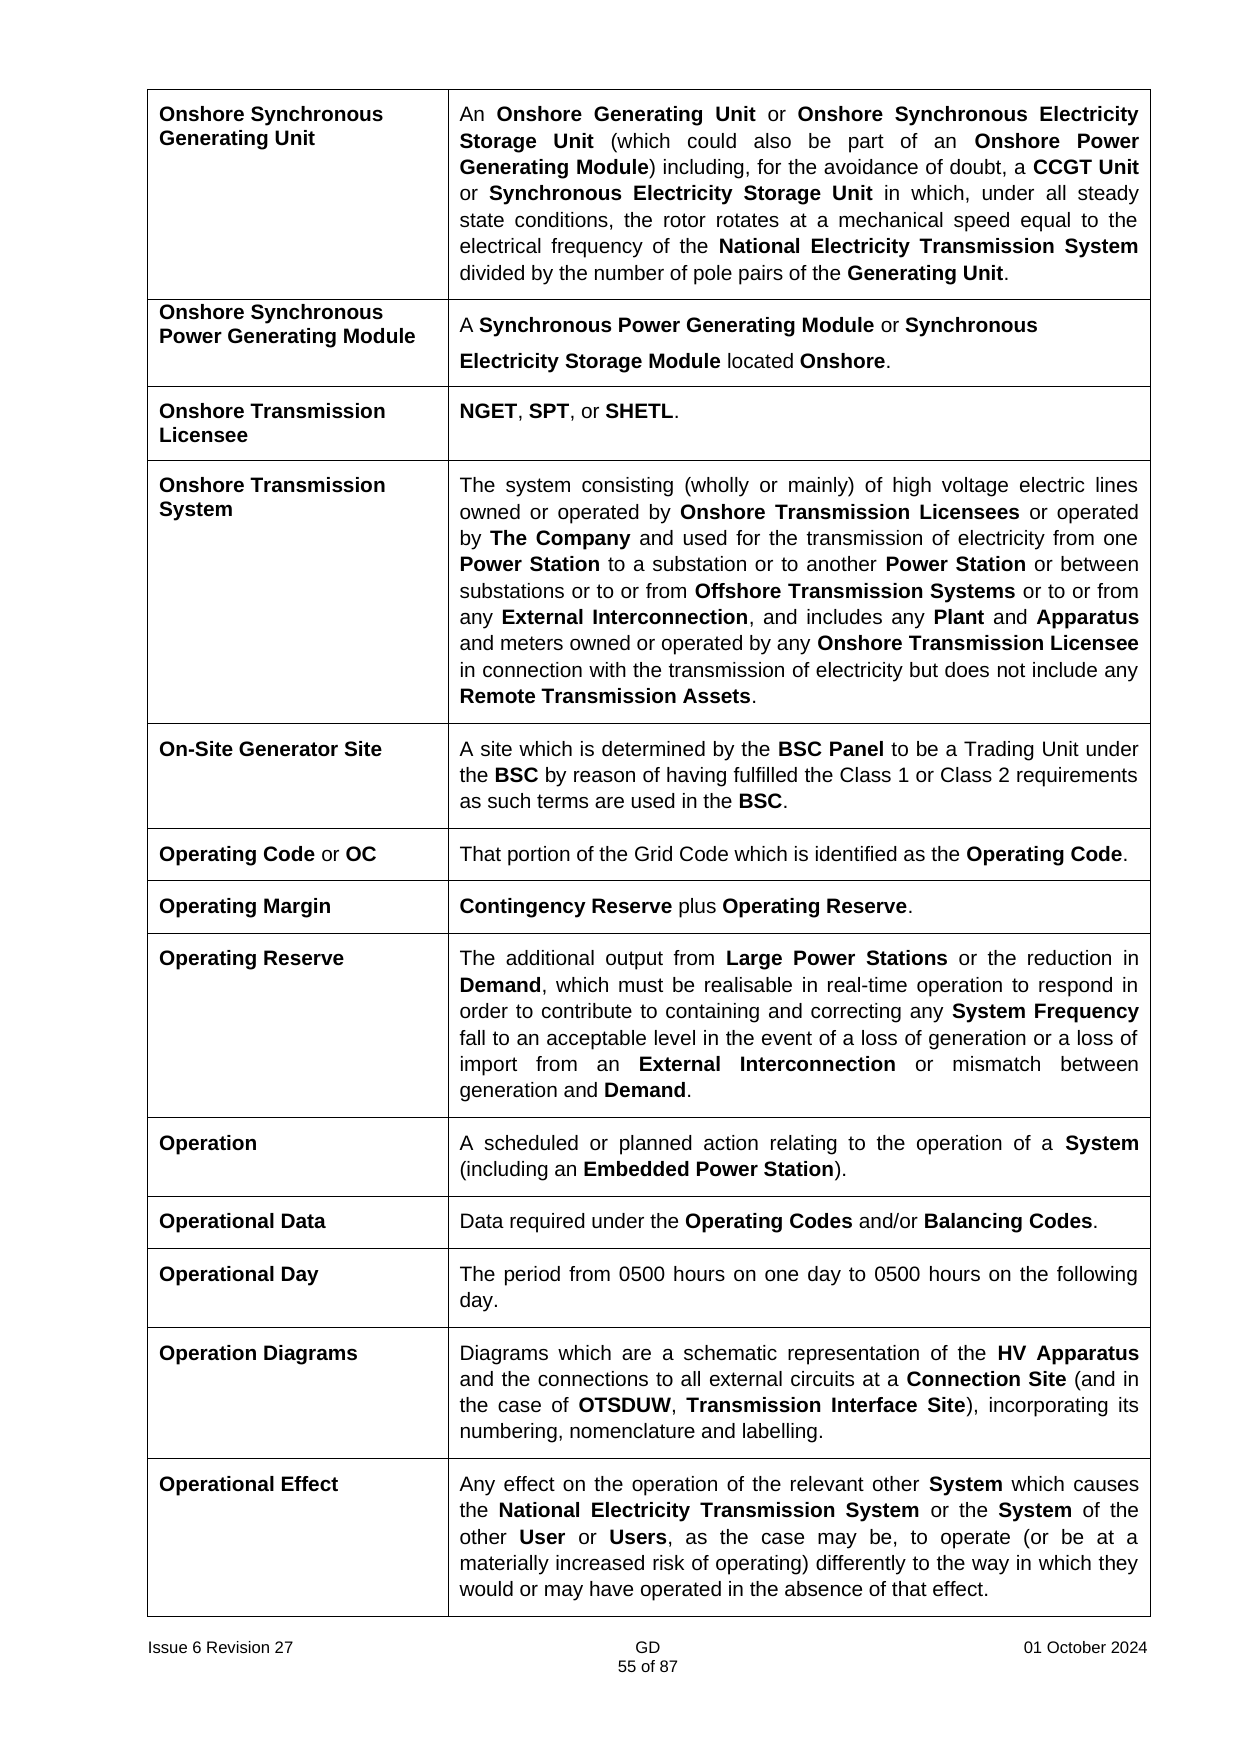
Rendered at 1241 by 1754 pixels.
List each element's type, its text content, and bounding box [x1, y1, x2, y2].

table_cell Operating Code or OC [148, 829, 448, 880]
table_cell A scheduled or planned action relating to the operation of a System (including an Embedded Power Station). [449, 1118, 1150, 1196]
table_cell Operating Reserve [148, 934, 448, 1117]
table_cell The additional output from Large Power Stations or the reduction in Demand, which must be realisable in real-time operation to respond in order to contribute to containing and correcting any System Frequency fall to an acceptable level in the event of a loss of generation or a loss of import from an External Interconnection or mismatch between generation and Demand. [449, 934, 1150, 1117]
table_cell Onshore Synchronous Power Generating Module [148, 300, 448, 386]
table_cell The period from 0500 hours on one day to 0500 on the following day. [449, 1249, 1150, 1327]
table_cell Contingency Reserve plus Operating Reserve. [449, 881, 1150, 933]
table_cell Onshore Transmission System [148, 461, 448, 723]
table_cell That portion of the Grid Code which is identified as the Operating Code. [449, 829, 1150, 880]
table_cell Diagrams which are a schematic representation of the HV Apparatus and the connections to all external circuits at a Connection Site (and in the case of OTSDUW, Transmission Interface Site), incorporating its numbering, nomenclature and labelling. [449, 1328, 1150, 1458]
table_cell Operational Effect [148, 1459, 448, 1616]
table_cell Onshore Transmission Licensee [148, 387, 448, 459]
table_cell Operation Diagrams [148, 1328, 448, 1458]
table_cell Operational Day [148, 1249, 448, 1327]
table_cell Data required under the Operating Codes and/or Balancing Codes. [449, 1197, 1150, 1248]
table_cell An Onshore Generating Unit or Onshore Synchronous Electricity Storage Unit (which could also be part of an Onshore Power Generating Module) including, for the avoidance of doubt, a CCGT Unit or Synchronous Electricity Storage Unit in which, under all steady state conditions, the rotor rotates at a mechanical speed equal to the electrical frequency of the National Electricity Transmission System divided by the number of pole pairs of the Generating Unit. [449, 90, 1150, 299]
table_cell A Synchronous Power Generating Module or Synchronous Electricity Storage Module located Onshore. [449, 300, 1150, 386]
table_cell Operating Margin [148, 881, 448, 933]
table_cell Onshore Synchronous Generating Unit [148, 90, 448, 299]
table_cell A site which is determined by the BSC Panel to be a Trading Unit under the BSC by reason of having fulfilled the Class 1 or Class 2 requirements as such terms are used in the BSC. [449, 724, 1150, 828]
table_cell The system consisting (wholly or mainly) of high voltage electric lines owned or operated by Onshore Transmission Licensees or operated by The Company and used for the transmission of electricity from one Power Station to a substation or to another Power Station or between substations or to or from Offshore Transmission Systems or to or from any External Interconnection, and includes any Plant and Apparatus and meters owned or operated by any Onshore Transmission Licensee in connection with the transmission of electricity but does not include any Remote Transmission Assets. [449, 461, 1150, 723]
table_cell On-Site Generator Site [148, 724, 448, 828]
table_cell NGET, SPT, or SHETL. [449, 387, 1150, 459]
table_cell Operational Data [148, 1197, 448, 1248]
table_cell Any effect on the operation of the relevant other System which causes the National Electricity Transmission System or the System of the other User or Users, as the case may be, to operate (or be at a materially increased risk of operating) differently to the way in which they would or may have operated in the absence of that effect. [449, 1459, 1150, 1616]
table_cell Operation [148, 1118, 448, 1196]
